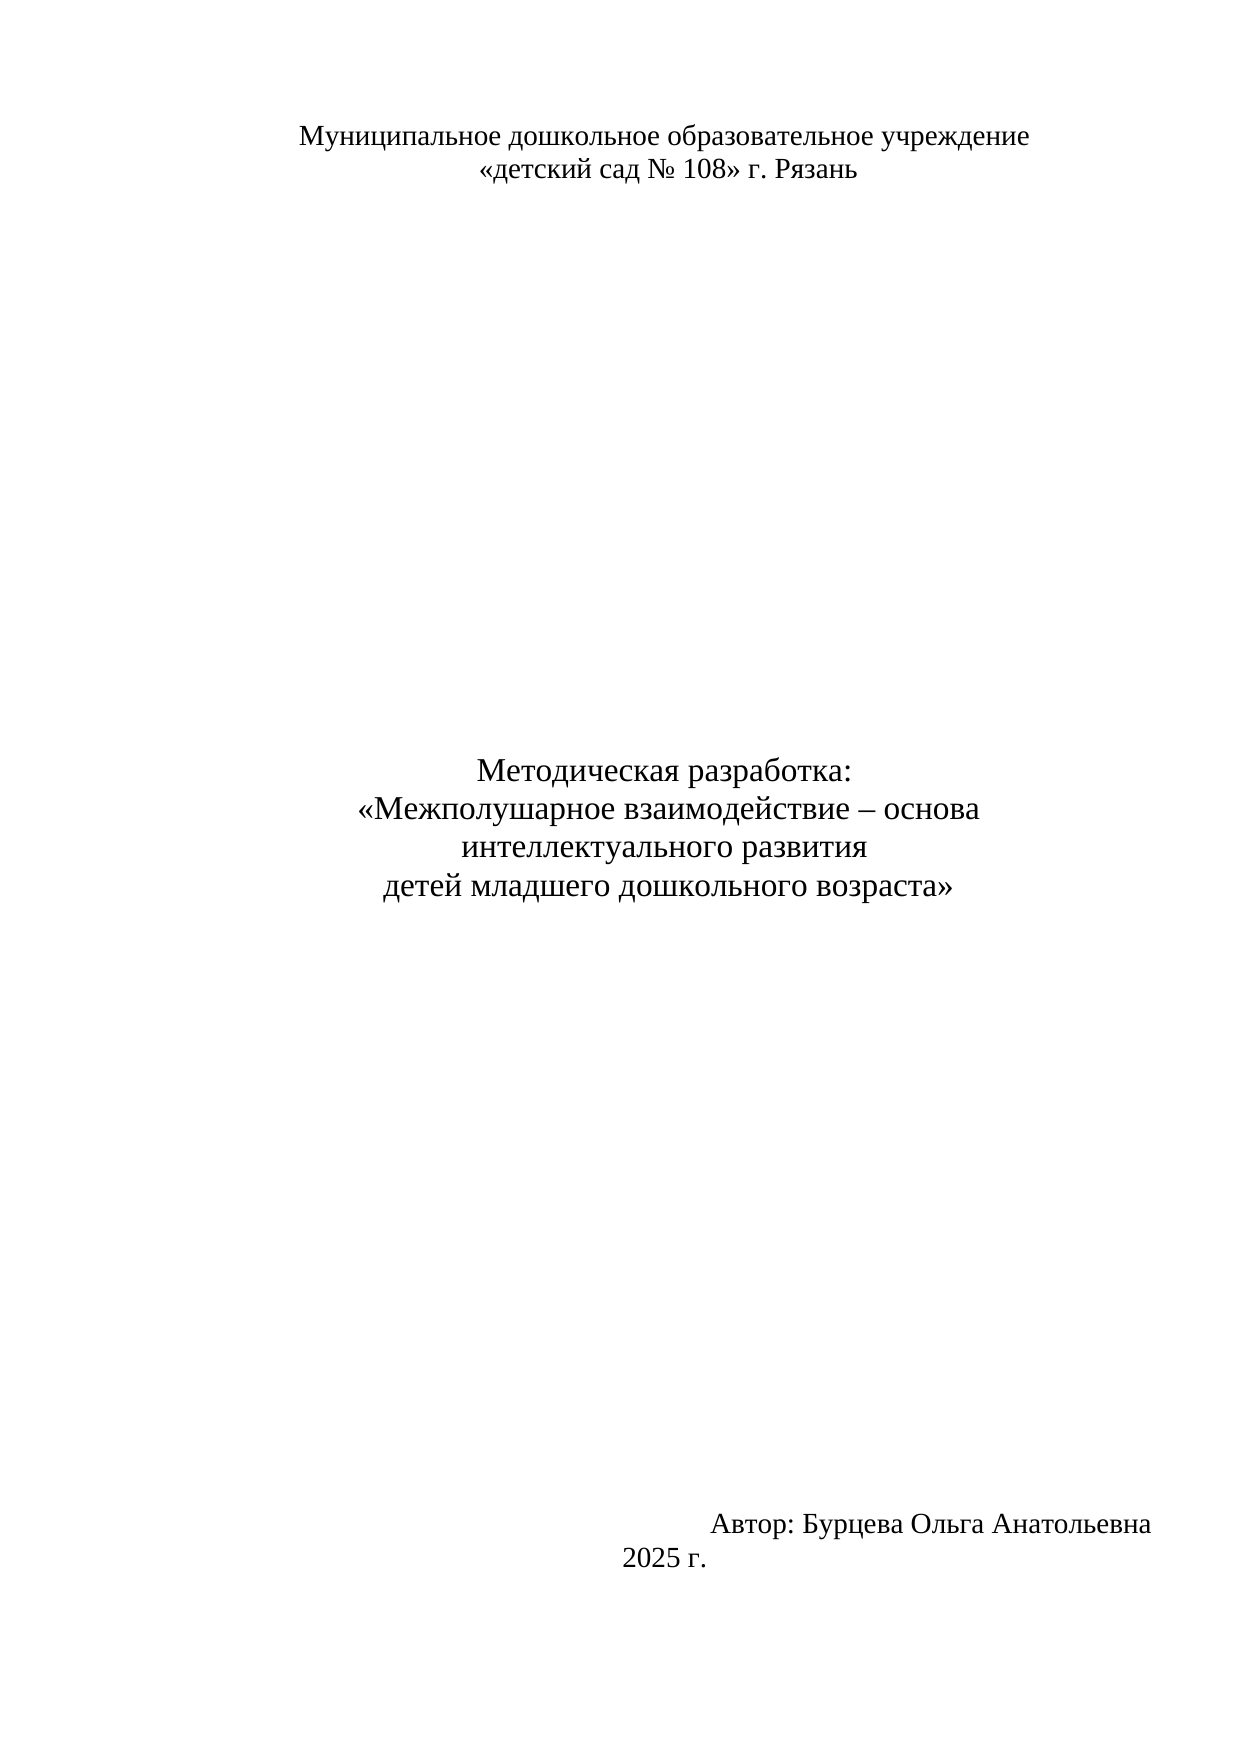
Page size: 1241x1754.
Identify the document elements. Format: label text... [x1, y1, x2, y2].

text 2025 г. [177, 1540, 1152, 1573]
text «детский сад № 108» г. Рязань [177, 152, 1152, 185]
text детей младшего дошкольного возраста» [177, 865, 1152, 903]
text «Межполушарное взаимодействие – основа [177, 788, 1152, 827]
text Муниципальное дошкольное образовательное учреждение [177, 118, 1152, 152]
text интеллектуального развития [177, 827, 1152, 865]
text Автор: Бурцева Ольга Анатольевна [177, 1506, 1152, 1540]
text Методическая разработка: [177, 750, 1152, 788]
